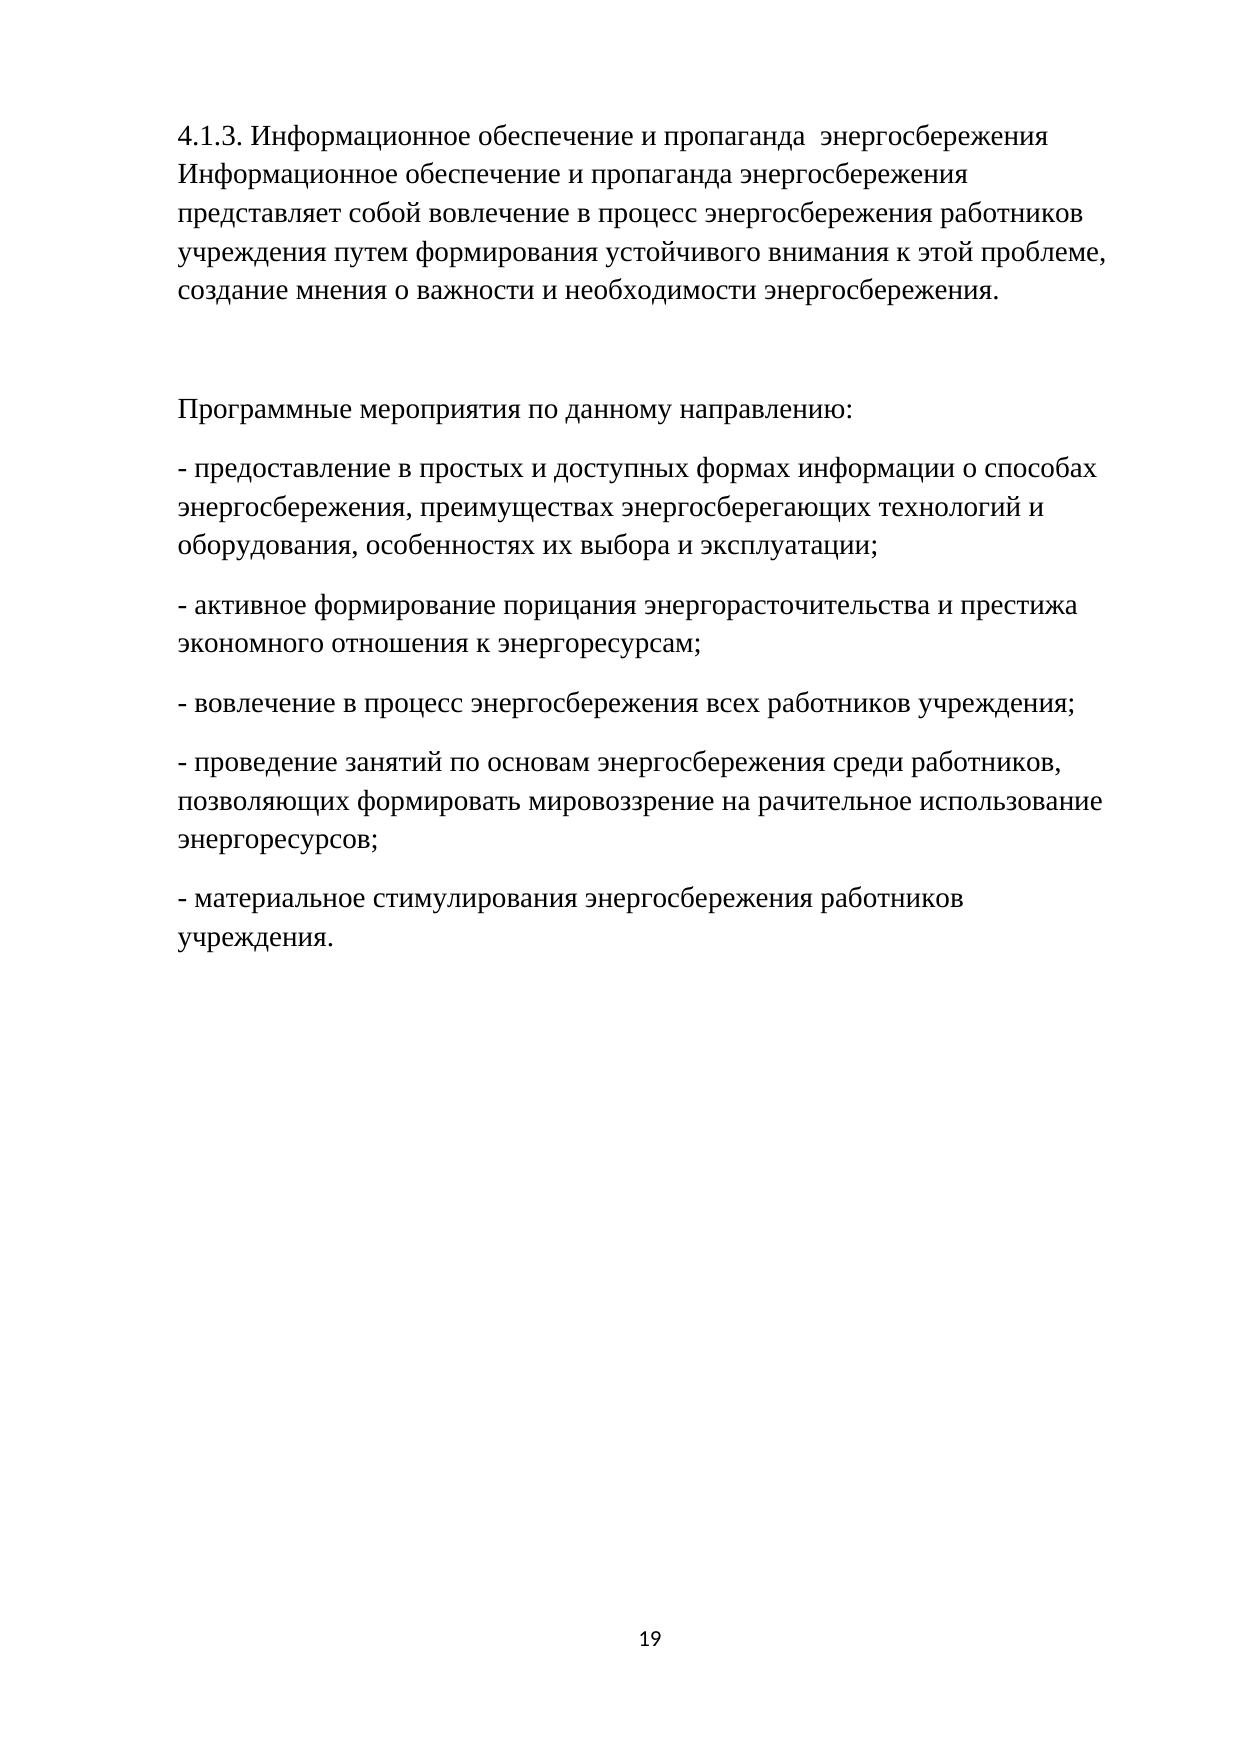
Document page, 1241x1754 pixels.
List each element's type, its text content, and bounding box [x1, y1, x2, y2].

text - вовлечение в процесс энергосбережения всех работников учреждения; [177, 685, 1122, 718]
text - материальное стимулирования энергосбережения работников учреждения. [177, 881, 1122, 953]
subtitle 4.1.3. Информационное обеспечение и пропаганда энергосбережения [177, 118, 1122, 152]
text Информационное обеспечение и пропаганда энергосбережения представляет собой вовлечение в процесс энергосбережения работников учреждения путем формирования устойчивого внимания к этой проблеме, создание мнения о важности и необходимости энергосбережения. [177, 157, 1122, 306]
text - предоставление в простых и доступных формах информации о способах энергосбережения, преимуществах энергосберегающих технологий и оборудования, особенностях их выбора и эксплуатации; [177, 450, 1122, 561]
text - активное формирование порицания энергорасточительства и престижа экономного отношения к энергоресурсам; [177, 587, 1122, 659]
text - проведение занятий по основам энергосбережения среди работников, позволяющих формировать мировоззрение на рачительное использование энергоресурсов; [177, 744, 1122, 855]
text Программные мероприятия по данному направлению: [177, 391, 1122, 424]
